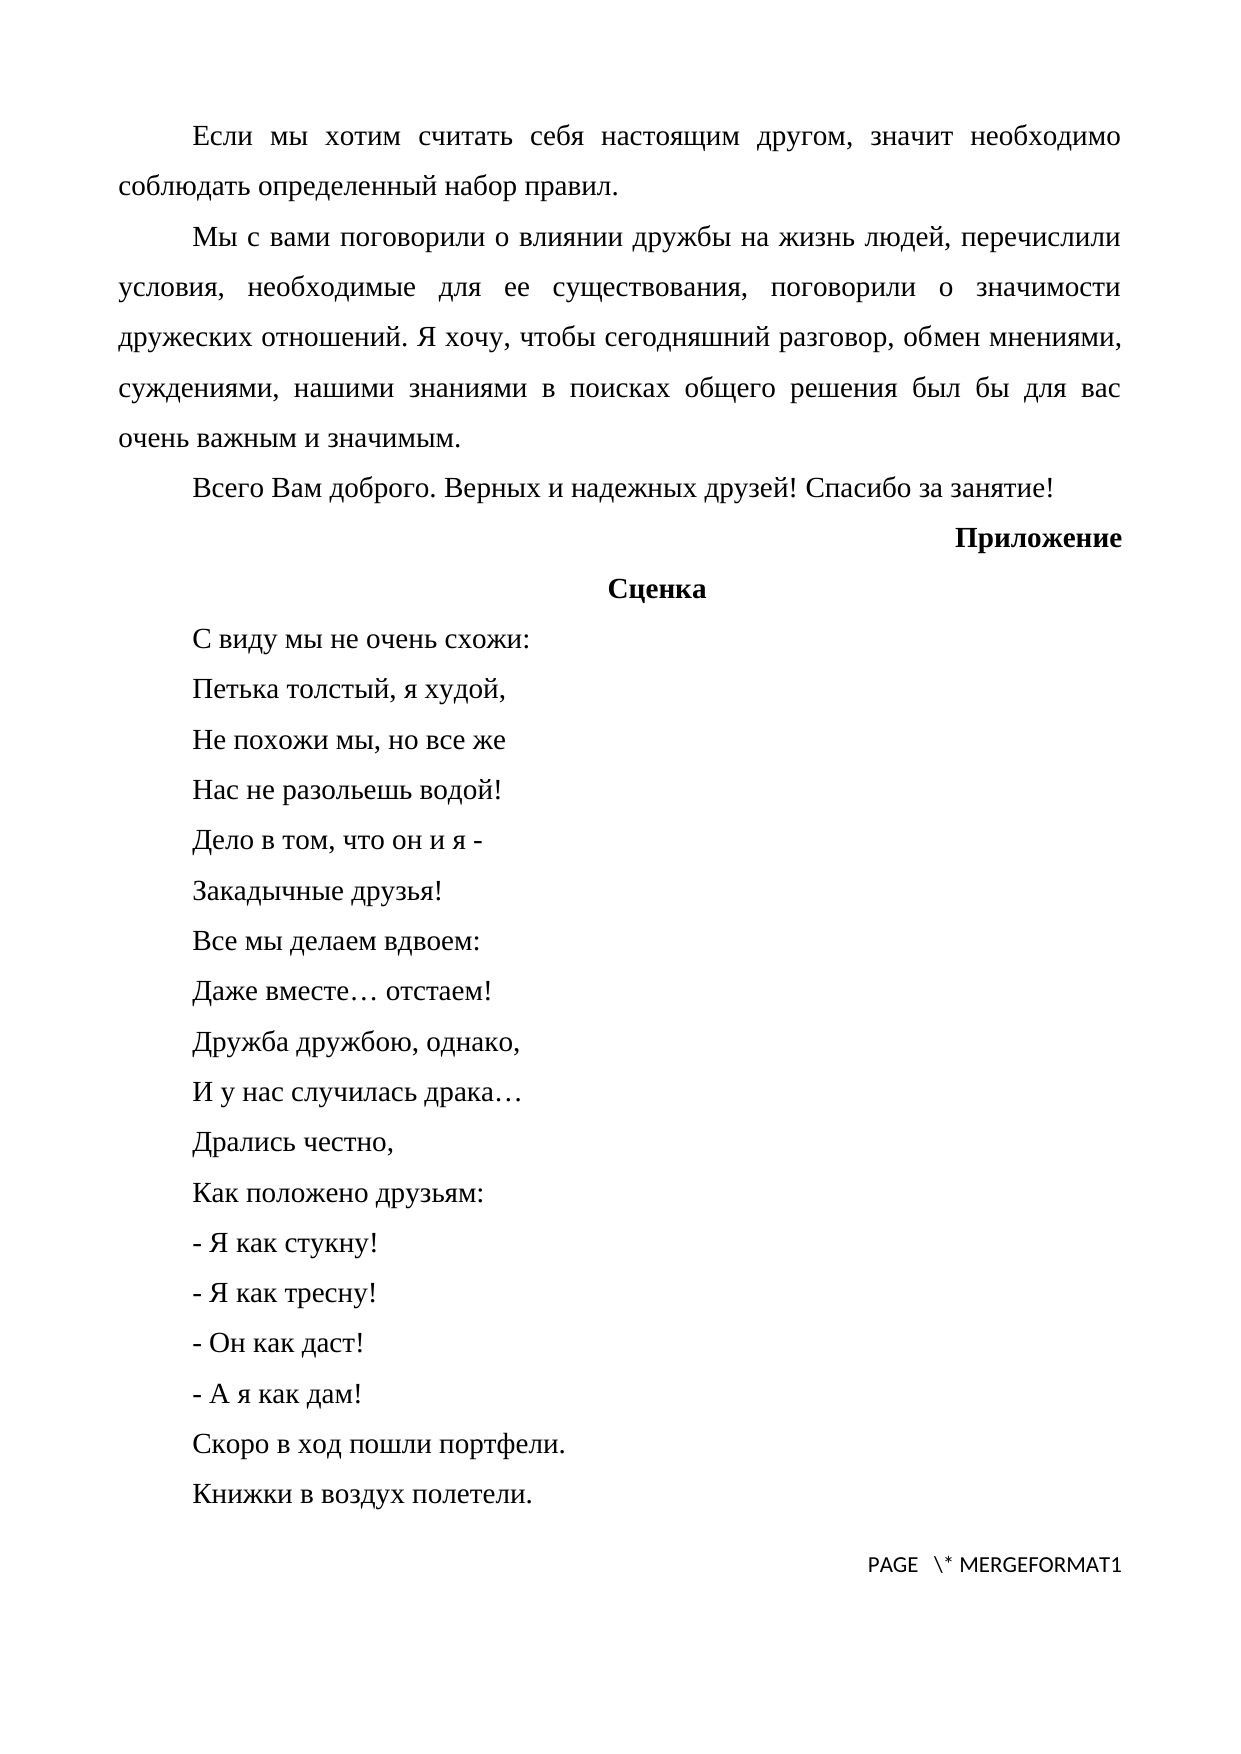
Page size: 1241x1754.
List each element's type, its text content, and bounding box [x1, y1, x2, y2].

text Если мы хотим считать себя настоящим другом, значит необходимо соблюдать определенный набор правил. [118, 118, 1122, 202]
text - Он как даст! [118, 1326, 1122, 1359]
text Скоро в ход пошли портфели. [118, 1426, 1122, 1460]
text Нас не разольешь водой! [118, 772, 1122, 806]
text Сценка [118, 571, 1122, 604]
text Приложение [118, 521, 1122, 554]
text И у нас случилась драка… [118, 1074, 1122, 1108]
text Не похожи мы, но все же [118, 722, 1122, 755]
text Дружба дружбою, однако, [118, 1024, 1122, 1057]
text Всего Вам доброго. Верных и надежных друзей! Спасибо за занятие! [118, 470, 1122, 504]
text Как положено друзьям: [118, 1175, 1122, 1208]
text Мы с вами поговорили о влиянии дружбы на жизнь людей, перечислили условия, необходимые для ее существования, поговорили о значимости дружеских отношений. Я хочу, чтобы сегодняшний разговор, обмен мнениями, суждениями, нашими знаниями в поисках общего решения был бы для вас очень важным и значимым. [118, 219, 1122, 453]
text Даже вместе… отстаем! [118, 973, 1122, 1007]
text Все мы делаем вдвоем: [118, 923, 1122, 957]
text Дрались честно, [118, 1124, 1122, 1158]
text Дело в том, что он и я - [118, 822, 1122, 856]
text Закадычные друзья! [118, 873, 1122, 906]
text Книжки в воздух полетели. [118, 1477, 1122, 1510]
text - Я как стукну! [118, 1225, 1122, 1258]
text - Я как тресну! [118, 1275, 1122, 1309]
text - А я как дам! [118, 1376, 1122, 1409]
text С виду мы не очень схожи: [118, 621, 1122, 655]
text Петька толстый, я худой, [118, 672, 1122, 705]
